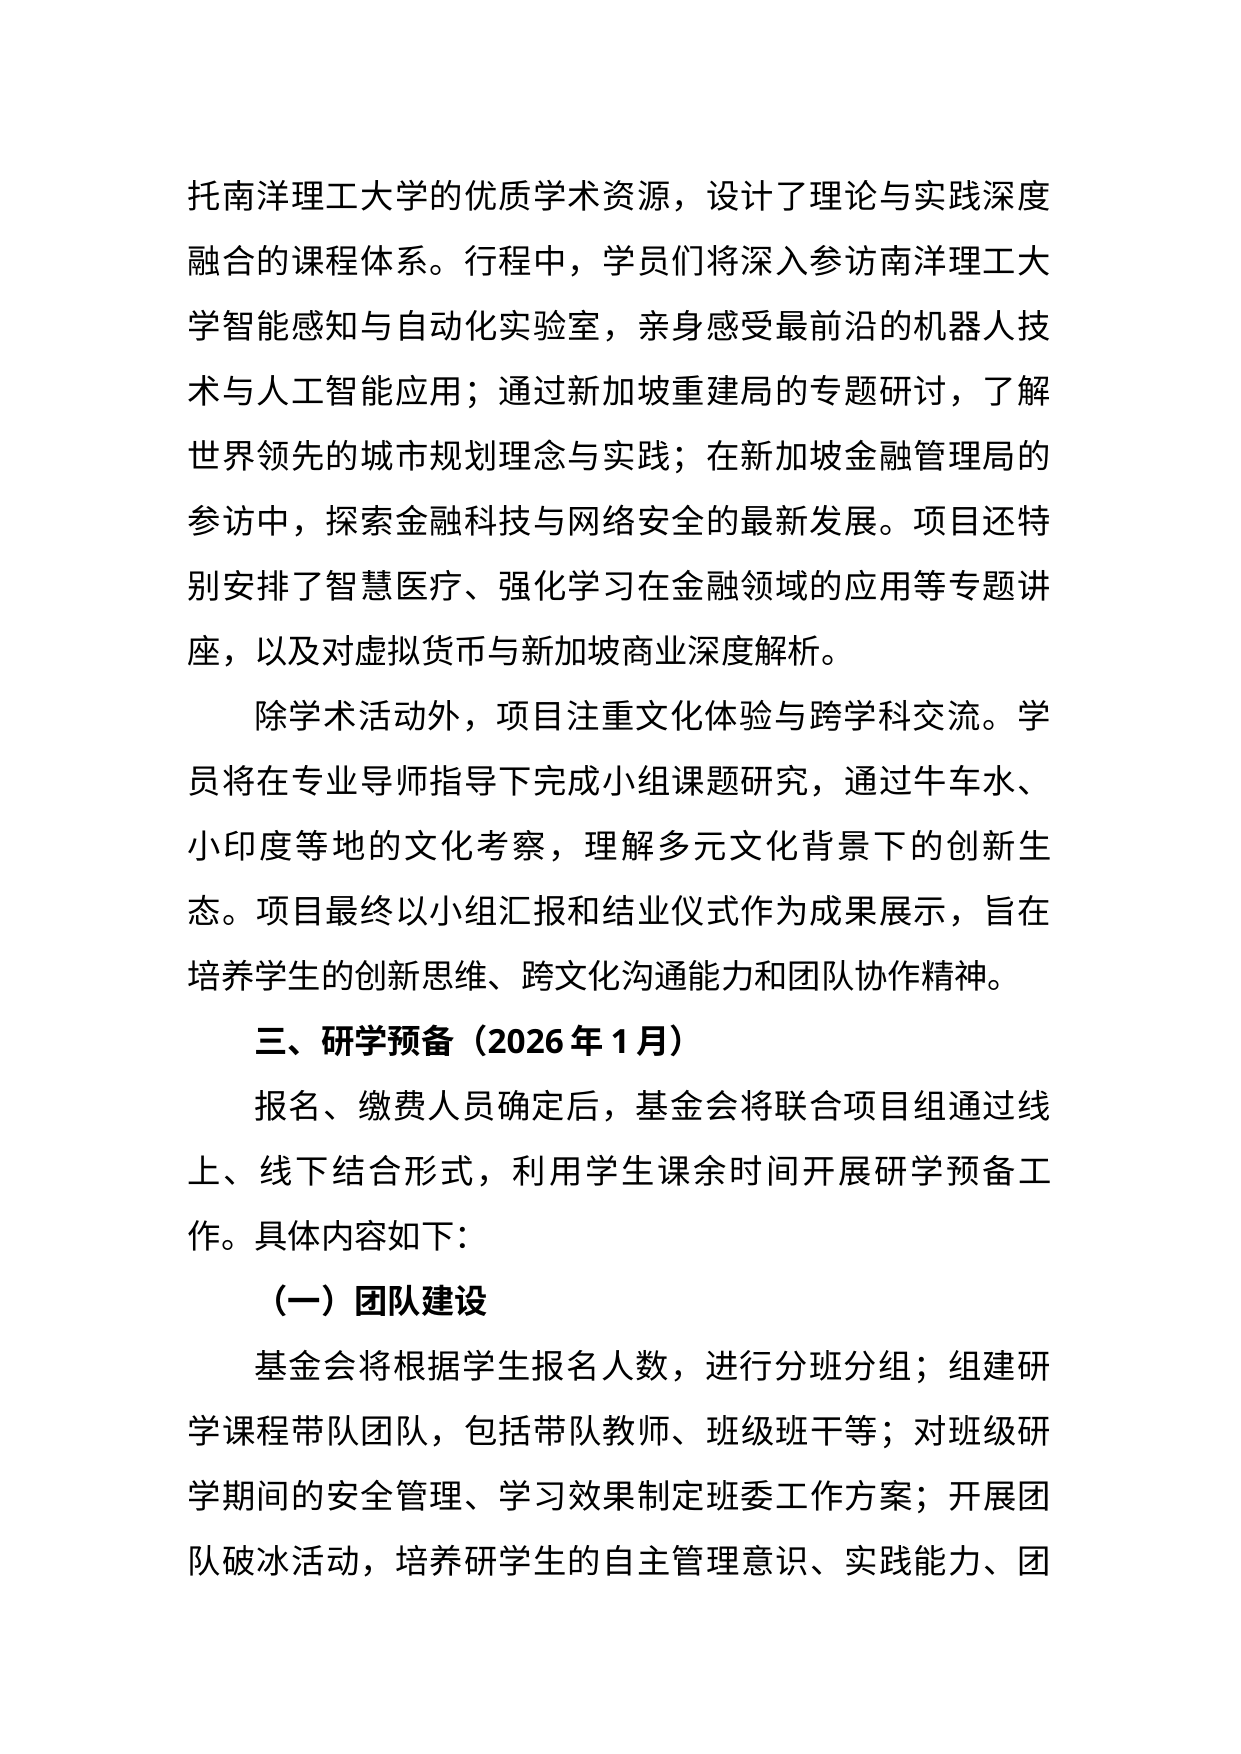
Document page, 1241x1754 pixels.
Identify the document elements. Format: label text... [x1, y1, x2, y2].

text 报名、缴费人员确定后，基金会将联合项目组通过线上、线下结合形式，利用学生课余时间开展研学预备工作。具体内容如下： [187, 1072, 1053, 1267]
text （一）团队建设 [187, 1267, 1053, 1332]
text 三、研学预备（2026年1月） [187, 1007, 1053, 1072]
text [187, 1332, 1053, 1592]
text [187, 162, 1053, 682]
text 除学术活动外，项目注重文化体验与跨学科交流。学员将在专业导师指导下完成小组课题研究，通过牛车水、小印度等地的文化考察，理解多元文化背景下的创新生态。项目最终以小组汇报和结业仪式作为成果展示，旨在培养学生的创新思维、跨文化沟通能力和团队协作精神。 [187, 682, 1053, 1007]
